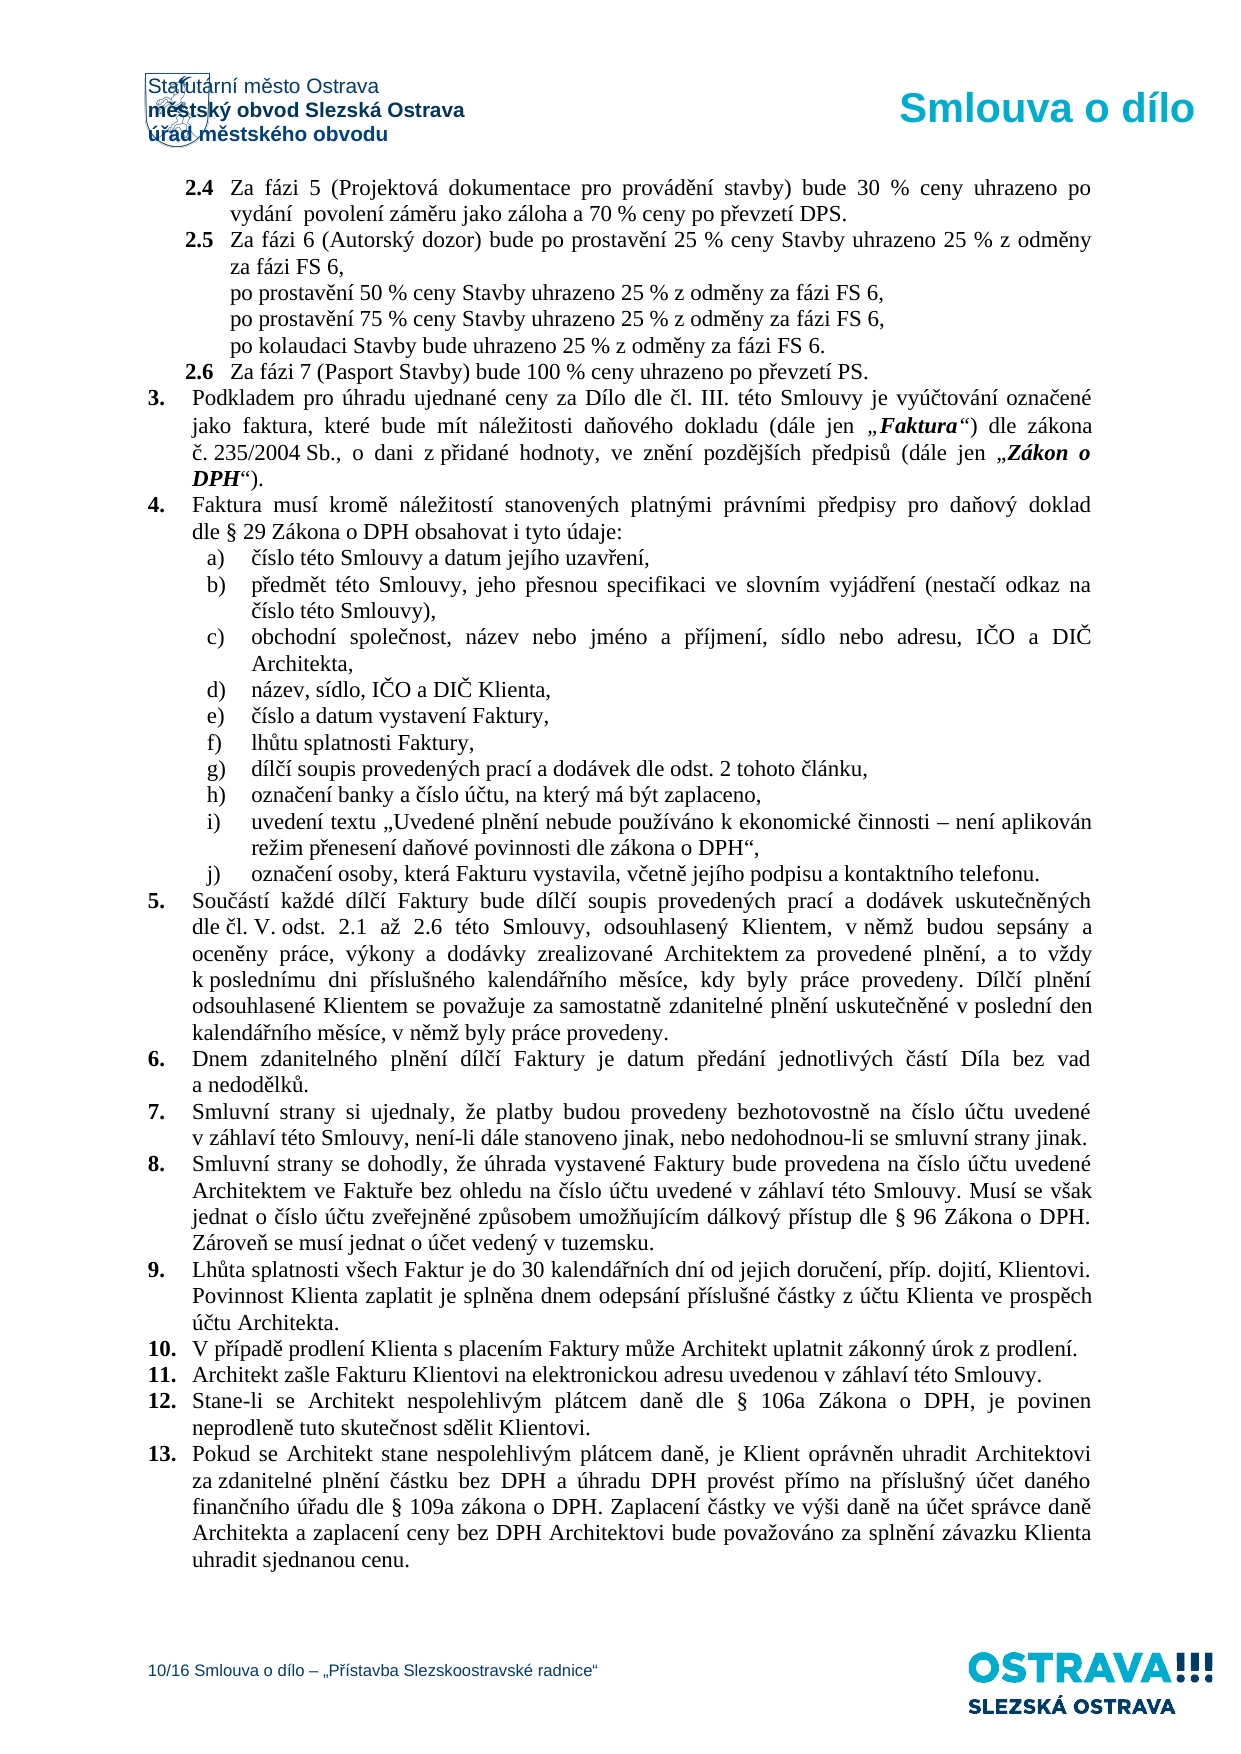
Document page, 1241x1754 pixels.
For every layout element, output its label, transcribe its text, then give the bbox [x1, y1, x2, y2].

list Faktura musí kromě náležitostí stanovených platnými právními předpisy pro daňový doklad dle § 29 Zákona o DPH obsahovat i tyto údaje: [148, 492, 1093, 544]
list uvedení textu „Uvedené plnění nebude používáno k ekonomické činnosti – není aplikován režim přenesení daňové povinnosti dle zákona o DPH“, [207, 808, 1093, 861]
list Dnem zdanitelného plnění dílčí Faktury je datum předání jednotlivých částí Díla bez vad a nedodělků. [148, 1045, 1093, 1098]
list označení banky a číslo účtu, na který má být zaplaceno, [207, 781, 1093, 808]
list Za fázi 7 (Pasport Stavby) bude 100 % ceny uhrazeno po převzetí PS. [185, 358, 1093, 384]
list dílčí soupis provedených prací a dodávek dle odst. 2 tohoto článku, [207, 755, 1093, 781]
list lhůtu splatnosti Faktury, [207, 729, 1093, 755]
list Architekt zašle Fakturu Klientovi na elektronickou adresu uvedenou v záhlaví této Smlouvy. [148, 1361, 1093, 1388]
list Smluvní strany si ujednaly, že platby budou provedeny bezhotovostně na číslo účtu uvedené v záhlaví této Smlouvy, není-li dále stanoveno jinak, nebo nedohodnou-li se smluvní strany jinak. [148, 1098, 1093, 1150]
list Lhůta splatnosti všech Faktur je do 30 kalendářních dní od jejich doručení, příp. dojití, Klientovi. Povinnost Klienta zaplatit je splněna dnem odepsání příslušné částky z účtu Klienta ve prospěch účtu Architekta. [148, 1256, 1093, 1335]
list označení osoby, která Fakturu vystavila, včetně jejího podpisu a kontaktního telefonu. [207, 861, 1093, 887]
list Podkladem pro úhradu ujednané ceny za Dílo dle čl. III. této Smlouvy je vyúčtování označené jako faktura, které bude mít náležitosti daňového dokladu (dále jen „Faktura“) dle zákona č. 235/2004 Sb., o dani z přidané hodnoty, ve znění pozdějších předpisů (dále jen „Zákon o DPH“). [148, 384, 1093, 492]
list číslo této Smlouvy a datum jejího uzavření, [207, 544, 1093, 571]
list Stane-li se Architekt nespolehlivým plátcem daně dle § 106a Zákona o DPH, je povinen neprodleně tuto skutečnost sdělit Klientovi. [148, 1388, 1093, 1440]
list číslo a datum vystavení Faktury, [207, 702, 1093, 729]
list po prostavění 50 % ceny Stavby uhrazeno 25 % z odměny za fázi FS 6, [230, 279, 1093, 305]
list po kolaudaci Stavby bude uhrazeno 25 % z odměny za fázi FS 6. [230, 332, 1093, 358]
list Za fázi 6 (Autorský dozor) bude po prostavění 25 % ceny Stavby uhrazeno 25 % z odměny za fázi FS 6, [185, 226, 1093, 279]
picture [144, 72, 211, 148]
list Smluvní strany se dohodly, že úhrada vystavené Faktury bude provedena na číslo účtu uvedené Architektem ve Faktuře bez ohledu na číslo účtu uvedené v záhlaví této Smlouvy. Musí se však jednat o číslo účtu zveřejněné způsobem umožňujícím dálkový přístup dle § 96 Zákona o DPH. Zároveň se musí jednat o účet vedený v tuzemsku. [148, 1150, 1093, 1256]
picture [968, 1652, 1213, 1714]
list Pokud se Architekt stane nespolehlivým plátcem daně, je Klient oprávněn uhradit Architektovi za zdanitelné plnění částku bez DPH a úhradu DPH provést přímo na příslušný účet daného finančního úřadu dle § 109a zákona o DPH. Zaplacení částky ve výši daně na účet správce daně Architekta a zaplacení ceny bez DPH Architektovi bude považováno za splnění závazku Klienta uhradit sjednanou cenu. [148, 1440, 1093, 1572]
list Za fázi 5 (Projektová dokumentace pro provádění stavby) bude 30 % ceny uhrazeno po vydání povolení záměru jako záloha a 70 % ceny po převzetí DPS. [185, 174, 1093, 226]
list obchodní společnost, název nebo jméno a příjmení, sídlo nebo adresu, IČO a DIČ Architekta, [207, 623, 1093, 676]
list V případě prodlení Klienta s placením Faktury může Architekt uplatnit zákonný úrok z prodlení. [148, 1335, 1093, 1361]
list název, sídlo, IČO a DIČ Klienta, [207, 676, 1093, 702]
list Součástí každé dílčí Faktury bude dílčí soupis provedených prací a dodávek uskutečněných dle čl. V. odst. 2.1 až 2.6 této Smlouvy, odsouhlasený Klientem, v němž budou sepsány a oceněny práce, výkony a dodávky zrealizované Architektem za provedené plnění, a to vždy k poslednímu dni příslušného kalendářního měsíce, kdy byly práce provedeny. Dílčí plnění odsouhlasené Klientem se považuje za samostatně zdanitelné plnění uskutečněné v poslední den kalendářního měsíce, v němž byly práce provedeny. [148, 887, 1093, 1045]
list po prostavění 75 % ceny Stavby uhrazeno 25 % z odměny za fázi FS 6, [230, 305, 1093, 332]
list předmět této Smlouvy, jeho přesnou specifikaci ve slovním vyjádření (nestačí odkaz na číslo této Smlouvy), [207, 571, 1093, 623]
